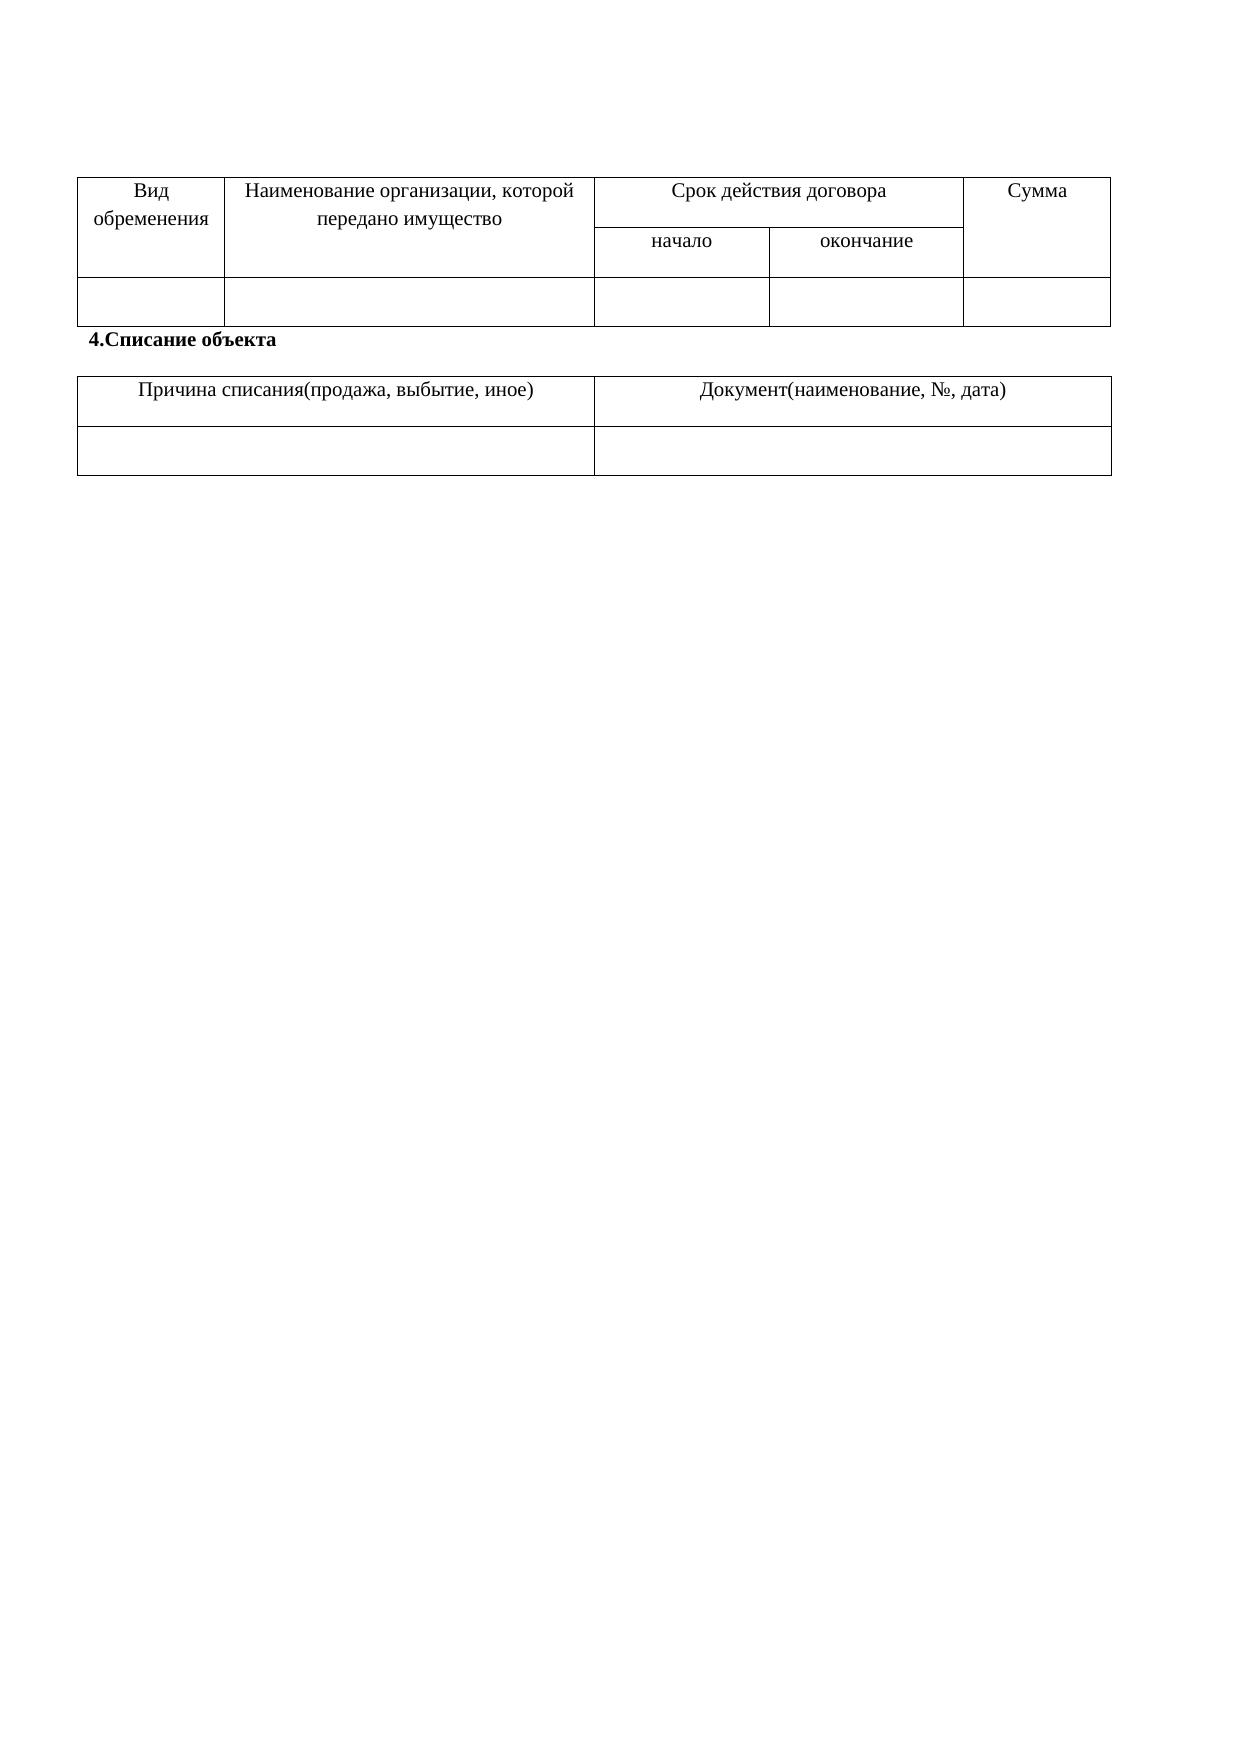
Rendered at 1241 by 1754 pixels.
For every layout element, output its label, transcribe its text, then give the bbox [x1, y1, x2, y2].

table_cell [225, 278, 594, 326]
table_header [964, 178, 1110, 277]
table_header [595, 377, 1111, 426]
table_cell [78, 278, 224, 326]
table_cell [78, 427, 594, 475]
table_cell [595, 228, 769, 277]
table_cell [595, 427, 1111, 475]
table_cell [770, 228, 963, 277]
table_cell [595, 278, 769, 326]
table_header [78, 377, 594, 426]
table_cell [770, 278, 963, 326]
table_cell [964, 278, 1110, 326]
text 4.Списание объекта [89, 327, 1122, 351]
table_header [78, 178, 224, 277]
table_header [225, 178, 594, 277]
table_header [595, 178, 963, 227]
